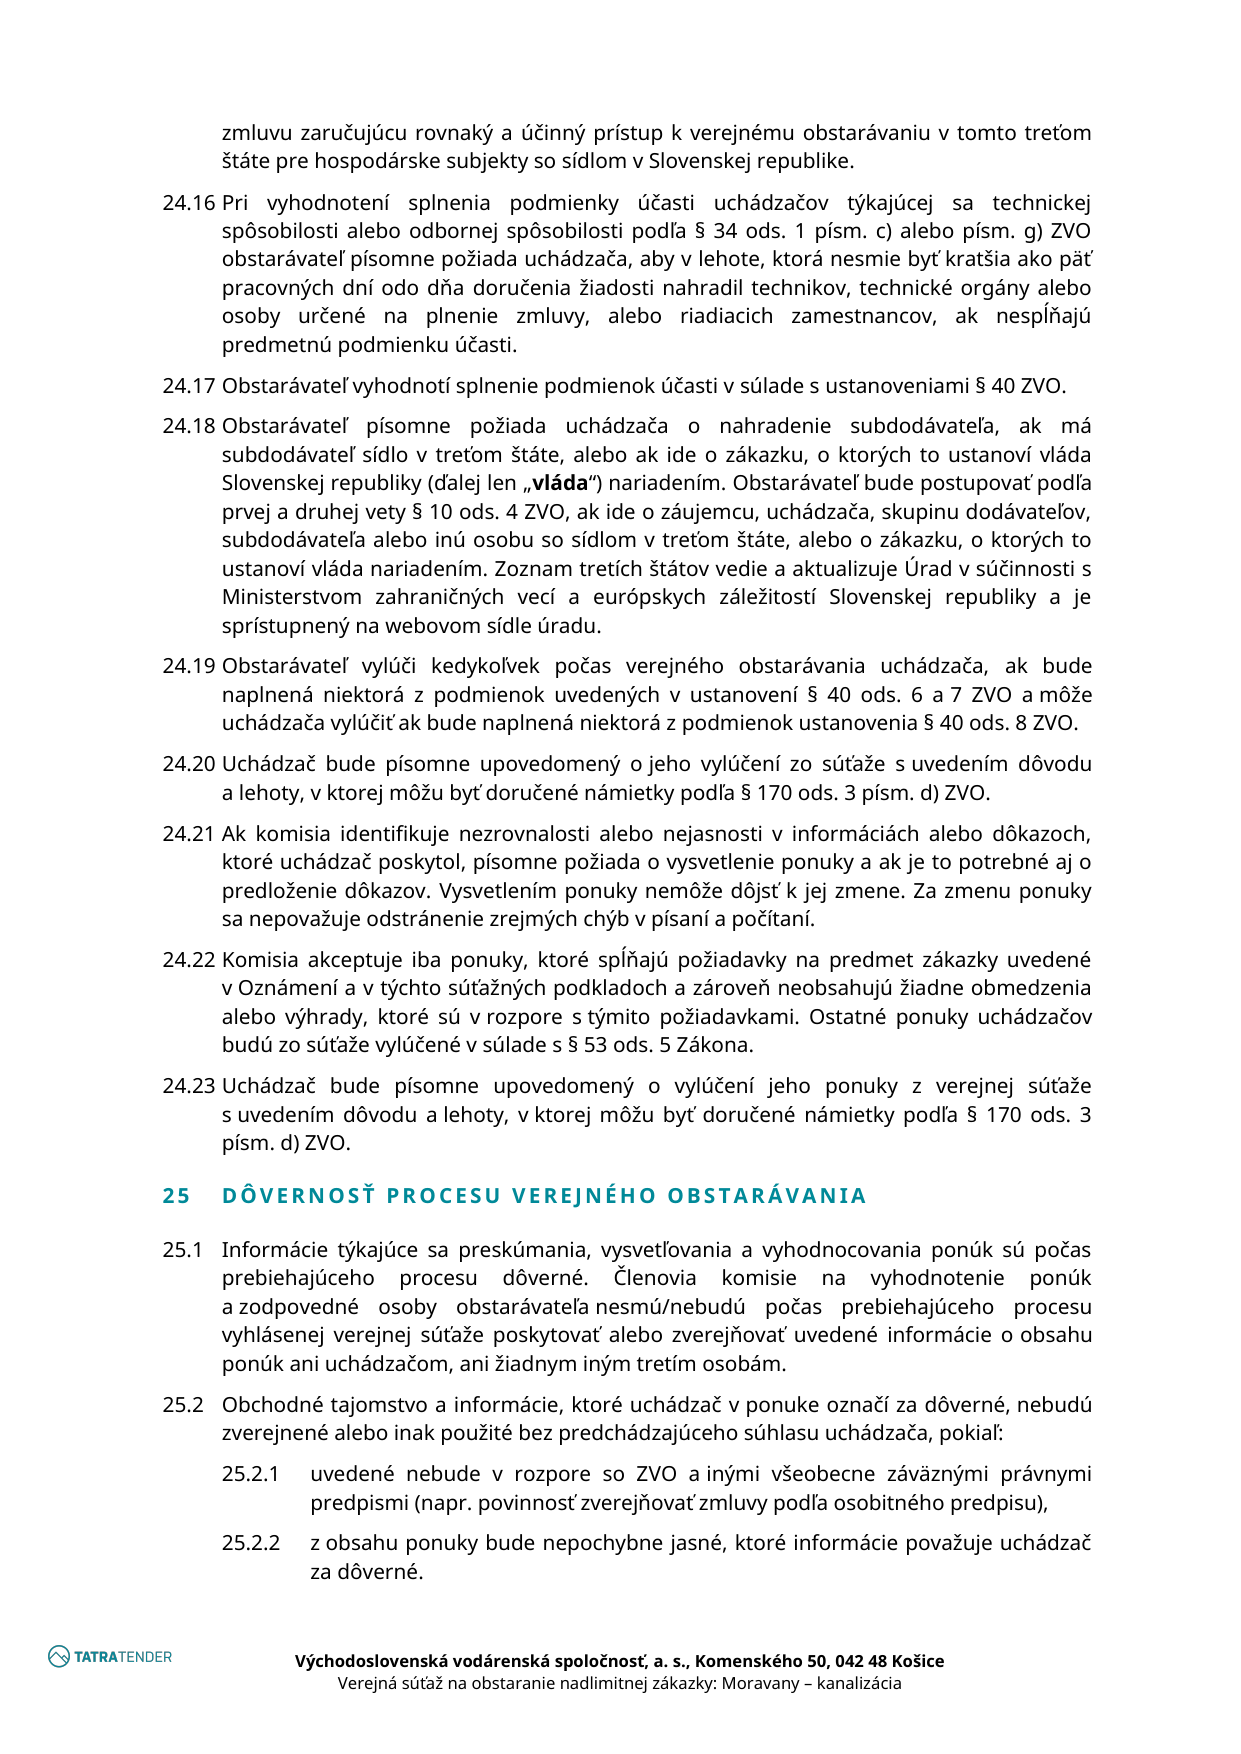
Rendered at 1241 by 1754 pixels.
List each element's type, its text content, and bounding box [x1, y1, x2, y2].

subtitle Ak komisia identifikuje nezrovnalosti alebo nejasnosti v informáciách alebo dôkazoch, ktoré uchádzač poskytol, písomne požiada o vysvetlenie ponuky a ak je to potrebné aj o predloženie dôkazov. Vysvetlením ponuky nemôže dôjsť k jej zmene. Za zmenu ponuky sa nepovažuje odstránenie zrejmých chýb v písaní a počítaní. [162, 819, 1093, 933]
subtitle Pri vyhodnotení splnenia podmienky účasti uchádzačov týkajúcej sa technickej spôsobilosti alebo odbornej spôsobilosti podľa § 34 ods. 1 písm. c) alebo písm. g) ZVO obstarávateľ písomne požiada uchádzača, aby v lehote, ktorá nesmie byť kratšia ako päť pracovných dní odo dňa doručenia žiadosti nahradil technikov, technické orgány alebo osoby určené na plnenie zmluvy, alebo riadiacich zamestnancov, ak nespĺňajú predmetnú podmienku účasti. [162, 188, 1093, 358]
subtitle Uchádzač bude písomne upovedomený o jeho vylúčení zo súťaže s uvedením dôvodu a lehoty, v ktorej môžu byť doručené námietky podľa § 170 ods. 3 písm. d) ZVO. [162, 749, 1093, 806]
text Dôvernosť procesu verejného obstarávania [162, 1182, 1093, 1210]
subtitle Obstarávateľ písomne požiada uchádzača o nahradenie subdodávateľa, ak má subdodávateľ sídlo v treťom štáte, alebo ak ide o zákazku, o ktorých to ustanoví vláda Slovenskej republiky (ďalej len „vláda“) nariadením. Obstarávateľ bude postupovať podľa prvej a druhej vety § 10 ods. 4 ZVO, ak ide o záujemcu, uchádzača, skupinu dodávateľov, subdodávateľa alebo inú osobu so sídlom v treťom štáte, alebo o zákazku, o ktorých to ustanoví vláda nariadením. Zoznam tretích štátov vedie a aktualizuje Úrad v súčinnosti s Ministerstvom zahraničných vecí a európskych záležitostí Slovenskej republiky a je sprístupnený na webovom sídle úradu. [162, 412, 1093, 639]
subtitle Obchodné tajomstvo a informácie, ktoré uchádzač v ponuke označí za dôverné, nebudú zverejnené alebo inak použité bez predchádzajúceho súhlasu uchádzača, pokiaľ: [162, 1390, 1093, 1447]
subtitle Obstarávateľ vyhodnotí splnenie podmienok účasti v súlade s ustanoveniami § 40 ZVO. [162, 371, 1093, 399]
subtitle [162, 118, 1093, 175]
subtitle Informácie týkajúce sa preskúmania, vysvetľovania a vyhodnocovania ponúk sú počas prebiehajúceho procesu dôverné. Členovia komisie na vyhodnotenie ponúk a zodpovedné osoby obstarávateľa nesmú/nebudú počas prebiehajúceho procesu vyhlásenej verejnej súťaže poskytovať alebo zverejňovať uvedené informácie o obsahu ponúk ani uchádzačom, ani žiadnym iným tretím osobám. [162, 1235, 1093, 1377]
subtitle uvedené nebude v rozpore so ZVO a inými všeobecne záväznými právnymi predpismi (napr. povinnosť zverejňovať zmluvy podľa osobitného predpisu), [222, 1459, 1093, 1516]
subtitle Uchádzač bude písomne upovedomený o vylúčení jeho ponuky z verejnej súťaže s uvedením dôvodu a lehoty, v ktorej môžu byť doručené námietky podľa § 170 ods. 3 písm. d) ZVO. [162, 1071, 1093, 1157]
subtitle Obstarávateľ vylúči kedykoľvek počas verejného obstarávania uchádzača, ak bude naplnená niektorá z podmienok uvedených v ustanovení § 40 ods. 6 a 7 ZVO a môže uchádzača vylúčiť ak bude naplnená niektorá z podmienok ustanovenia § 40 ods. 8 ZVO. [162, 652, 1093, 737]
subtitle Komisia akceptuje iba ponuky, ktoré spĺňajú požiadavky na predmet zákazky uvedené v Oznámení a v týchto súťažných podkladoch a zároveň neobsahujú žiadne obmedzenia alebo výhrady, ktoré sú v rozpore s týmito požiadavkami. Ostatné ponuky uchádzačov budú zo súťaže vylúčené v súlade s § 53 ods. 5 Zákona. [162, 945, 1093, 1059]
picture [42, 1634, 182, 1677]
subtitle z obsahu ponuky bude nepochybne jasné, ktoré informácie považuje uchádzač za dôverné. [222, 1528, 1093, 1585]
